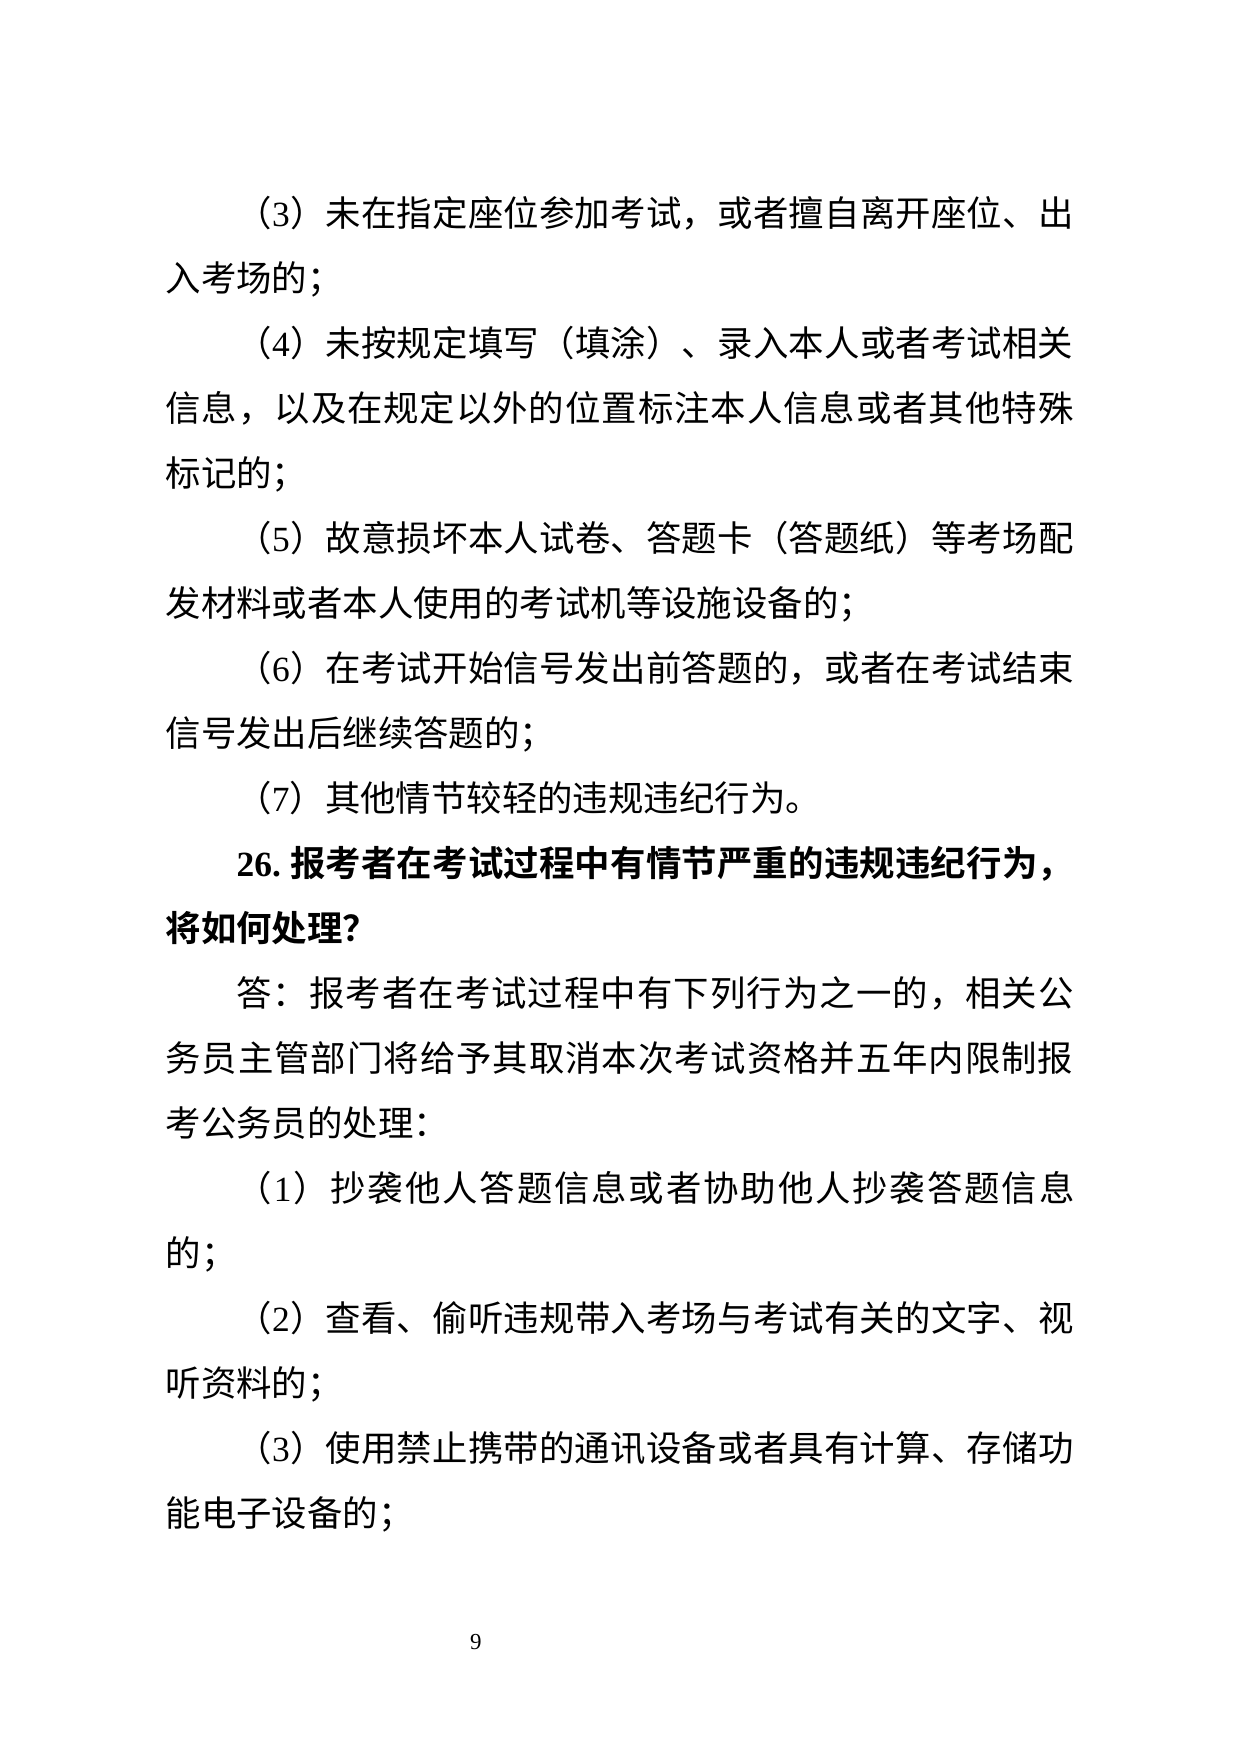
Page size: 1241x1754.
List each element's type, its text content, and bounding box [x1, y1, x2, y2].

text （3）使用禁止携带的通讯设备或者具有计算、存储功能电子设备的； [165, 1413, 1075, 1543]
text （2）查看、偷听违规带入考场与考试有关的文字、视听资料的； [165, 1283, 1075, 1413]
text （5）故意损坏本人试卷、答题卡（答题纸）等考场配发材料或者本人使用的考试机等设施设备的； [165, 503, 1075, 633]
text （1）抄袭他人答题信息或者协助他人抄袭答题信息的； [165, 1153, 1075, 1283]
text 答：报考者在考试过程中有下列行为之一的，相关公务员主管部门将给予其取消本次考试资格并五年内限制报考公务员的处理： [165, 958, 1075, 1153]
text 26. 报考者在考试过程中有情节严重的违规违纪行为，将如何处理？ [165, 828, 1075, 958]
text （6）在考试开始信号发出前答题的，或者在考试结束信号发出后继续答题的； [165, 633, 1075, 763]
text （7）其他情节较轻的违规违纪行为。 [165, 763, 1075, 828]
text （4）未按规定填写（填涂）、录入本人或者考试相关信息，以及在规定以外的位置标注本人信息或者其他特殊标记的； [165, 308, 1075, 503]
text （3）未在指定座位参加考试，或者擅自离开座位、出入考场的； [165, 178, 1075, 308]
